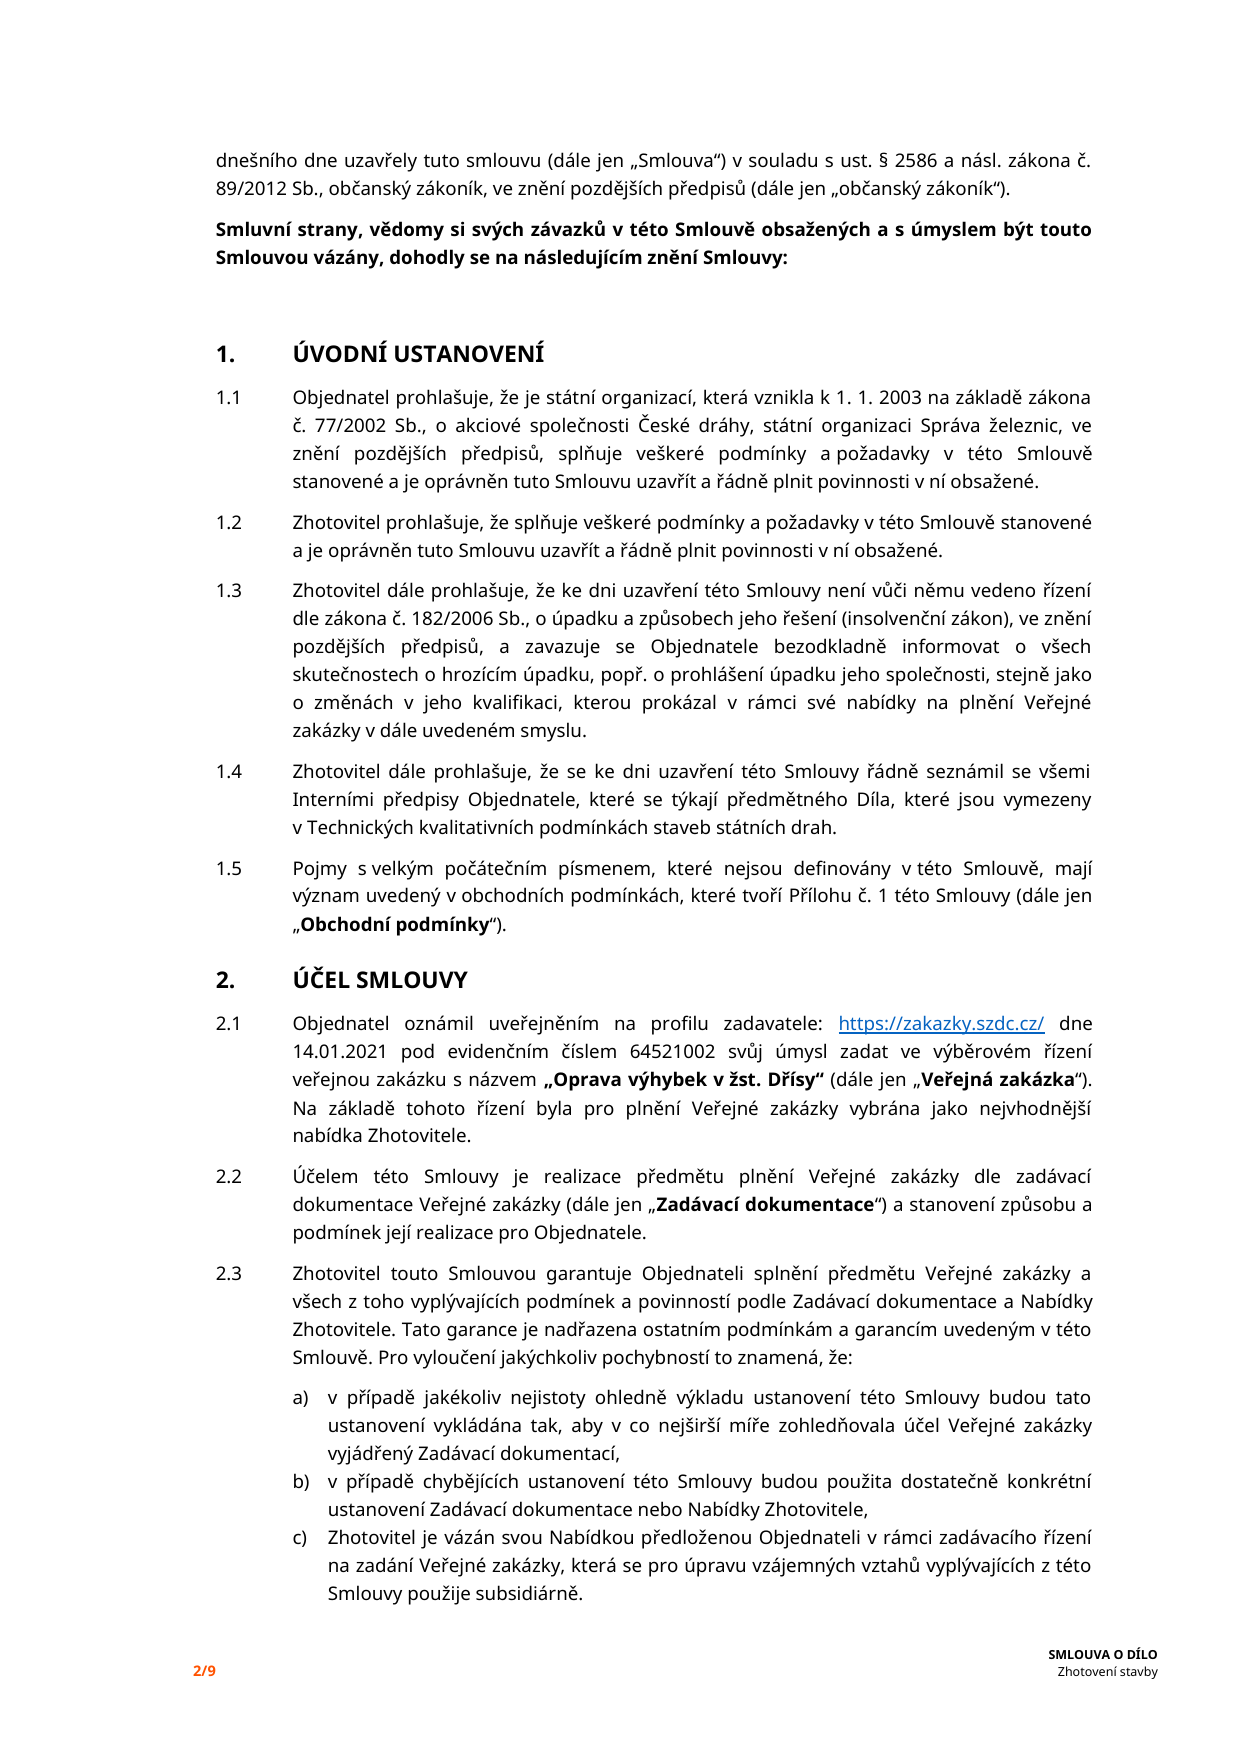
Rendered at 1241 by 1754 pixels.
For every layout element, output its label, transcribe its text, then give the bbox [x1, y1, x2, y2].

text Zhotovitel je vázán svou Nabídkou předloženou Objednateli v rámci zadávacího řízení na zadání Veřejné zakázky, která se pro úpravu vzájemných vztahů vyplývajících z této Smlouvy použije subsidiárně. [292, 1524, 1093, 1606]
text Objednatel prohlašuje, že je státní organizací, která vznikla k 1. 1. 2003 na základě zákona č. 77/2002 Sb., o akciové společnosti České dráhy, státní organizaci Správa železnic, ve znění pozdějších předpisů, splňuje veškeré podmínky a požadavky v této Smlouvě stanovené a je oprávněn tuto Smlouvu uzavřít a řádně plnit povinnosti v ní obsažené. [216, 384, 1093, 494]
text Zhotovitel dále prohlašuje, že se ke dni uzavření této Smlouvy řádně seznámil se všemi Interními předpisy Objednatele, které se týkají předmětného Díla, které jsou vymezeny v Technických kvalitativních podmínkách staveb státních drah. [216, 758, 1093, 840]
text Účelem této Smlouvy je realizace předmětu plnění Veřejné zakázky dle zadávací dokumentace Veřejné zakázky (dále jen „Zadávací dokumentace“) a stanovení způsobu a podmínek její realizace pro Objednatele. [216, 1163, 1093, 1245]
text Pojmy s velkým počátečním písmenem, které nejsou definovány v této Smlouvě, mají význam uvedený v obchodních podmínkách, které tvoří Přílohu č. 1 této Smlouvy (dále jen „Obchodní podmínky“). [216, 855, 1093, 936]
text v případě chybějících ustanovení této Smlouvy budou použita dostatečně konkrétní ustanovení Zadávací dokumentace nebo Nabídky Zhotovitele, [292, 1468, 1093, 1522]
text Zhotovitel dále prohlašuje, že ke dni uzavření této Smlouvy není vůči němu vedeno řízení dle zákona č. 182/2006 Sb., o úpadku a způsobech jeho řešení (insolvenční zákon), ve znění pozdějších předpisů, a zavazuje se Objednatele bezodkladně informovat o všech skutečnostech o hrozícím úpadku, popř. o prohlášení úpadku jeho společnosti, stejně jako o změnách v jeho kvalifikaci, kterou prokázal v rámci své nabídky na plnění Veřejné zakázky v dále uvedeném smyslu. [216, 578, 1093, 743]
text Zhotovitel prohlašuje, že splňuje veškeré podmínky a požadavky v této Smlouvě stanovené a je oprávněn tuto Smlouvu uzavřít a řádně plnit povinnosti v ní obsažené. [216, 509, 1093, 563]
text v případě jakékoliv nejistoty ohledně výkladu ustanovení této Smlouvy budou tato ustanovení vykládána tak, aby v co nejširší míře zohledňovala účel Veřejné zakázky vyjádřený Zadávací dokumentací, [292, 1384, 1093, 1466]
text dnešního dne uzavřely tuto smlouvu (dále jen „Smlouva“) v souladu s ust. § 2586 a násl. zákona č. 89/2012 Sb., občanský zákoník, ve znění pozdějších předpisů (dále jen „občanský zákoník“). [216, 147, 1093, 201]
text ÚVODNÍ USTANOVENÍ [216, 338, 1093, 369]
text Objednatel oznámil uveřejněním na profilu zadavatele: https://zakazky.szdc.cz/ dne 14.01.2021 pod evidenčním číslem 64521002 svůj úmysl zadat ve výběrovém řízení veřejnou zakázku s názvem „Oprava výhybek v žst. Dřísy“ (dále jen „Veřejná zakázka“). Na základě tohoto řízení byla pro plnění Veřejné zakázky vybrána jako nejvhodnější nabídka Zhotovitele. [216, 1011, 1093, 1148]
text Smluvní strany, vědomy si svých závazků v této Smlouvě obsažených a s úmyslem být touto Smlouvou vázány, dohodly se na následujícím znění Smlouvy: [216, 216, 1093, 269]
text Zhotovitel touto Smlouvou garantuje Objednateli splnění předmětu Veřejné zakázky a všech z toho vyplývajících podmínek a povinností podle Zadávací dokumentace a Nabídky Zhotovitele. Tato garance je nadřazena ostatním podmínkám a garancím uvedeným v této Smlouvě. Pro vyloučení jakýchkoliv pochybností to znamená, že: [216, 1260, 1093, 1369]
text ÚČEL SMLOUVY [216, 964, 1093, 995]
